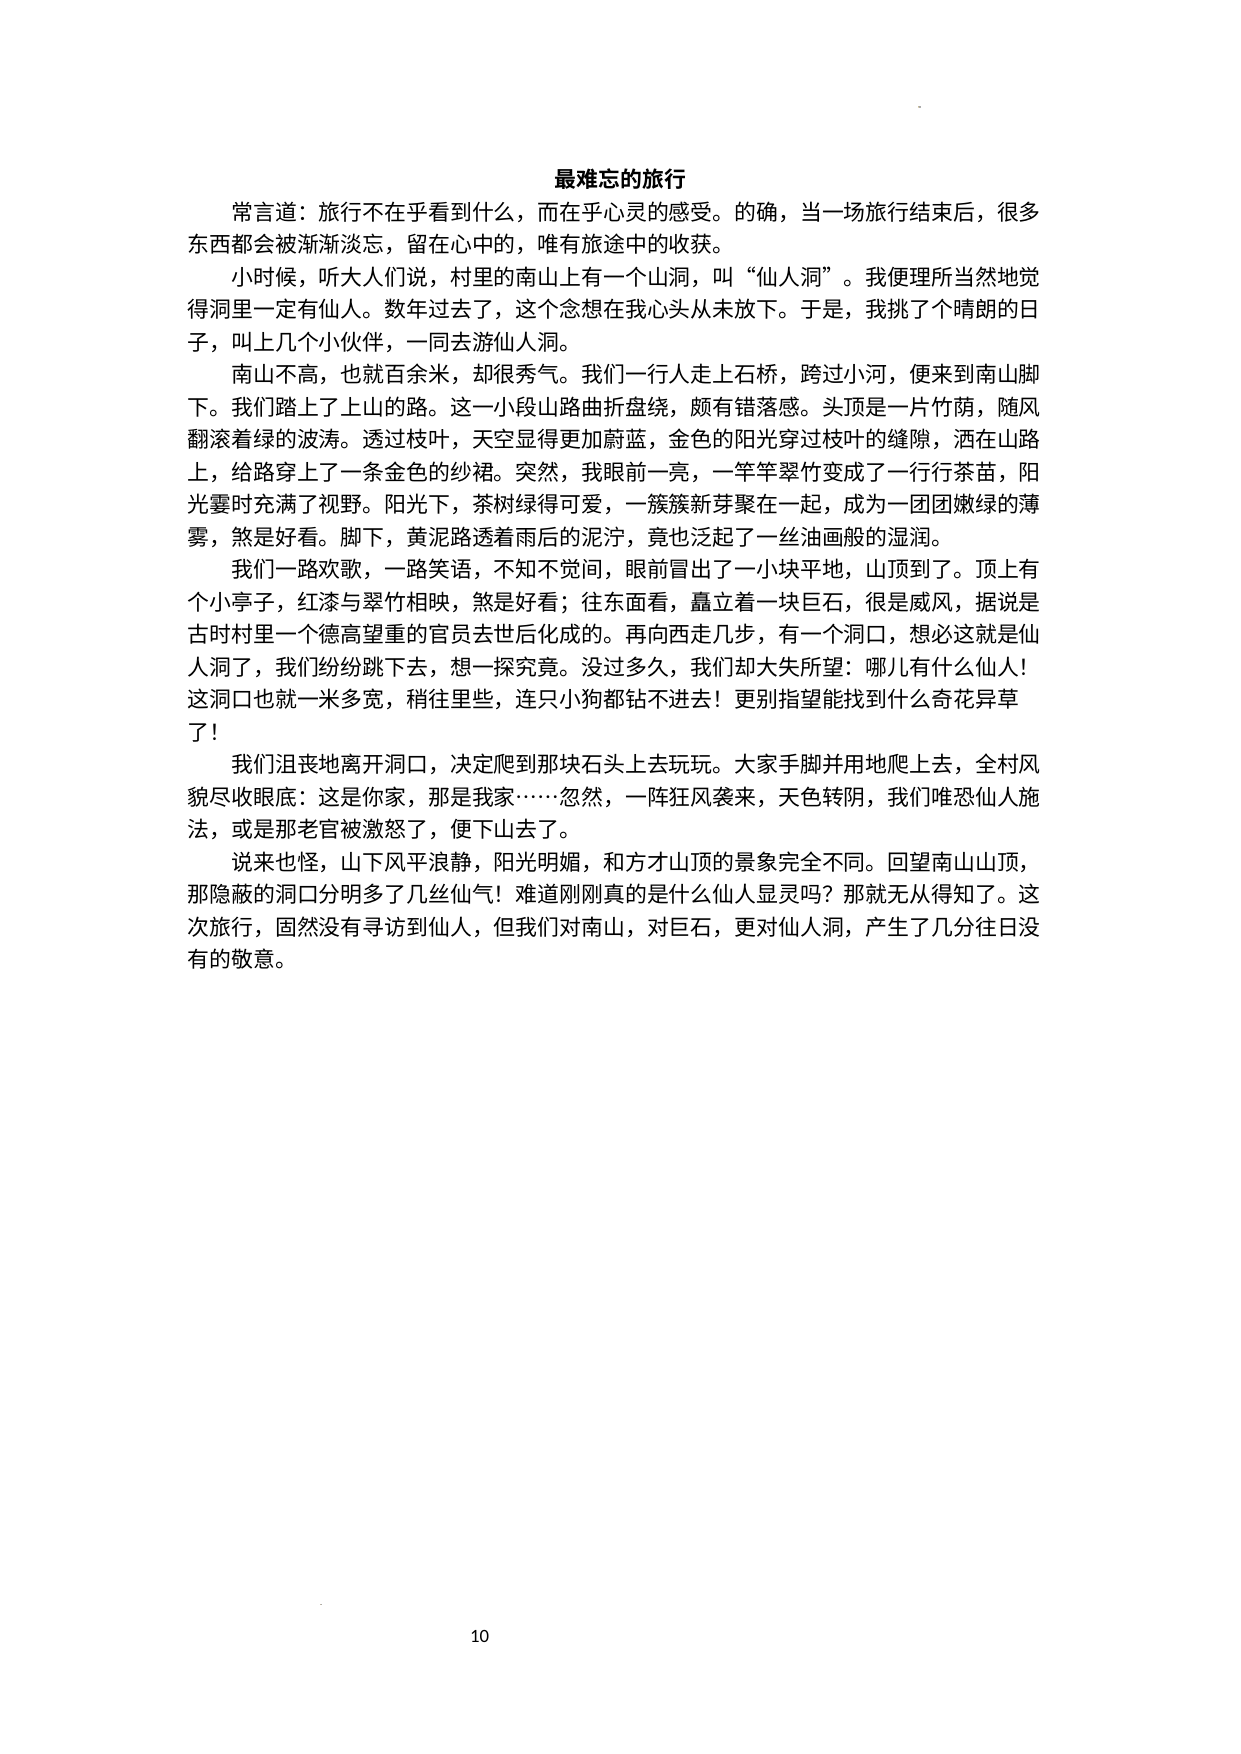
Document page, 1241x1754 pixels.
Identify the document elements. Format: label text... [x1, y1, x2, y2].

text 常言道：旅行不在乎看到什么，而在乎心灵的感受。的确，当一场旅行结束后，很多东西都会被渐渐淡忘，留在心中的，唯有旅途中的收获。 [187, 194, 1053, 259]
text 说来也怪，山下风平浪静，阳光明媚，和方才山顶的景象完全不同。回望南山山顶，那隐蔽的洞口分明多了几丝仙气！难道刚刚真的是什么仙人显灵吗？那就无从得知了。这次旅行，固然没有寻访到仙人，但我们对南山，对巨石，更对仙人洞，产生了几分往日没有的敬意。 [187, 844, 1053, 974]
text 最难忘的旅行 [187, 162, 1053, 194]
text 我们沮丧地离开洞口，决定爬到那块石头上去玩玩。大家手脚并用地爬上去，全村风貌尽收眼底：这是你家，那是我家……忽然，一阵狂风袭来，天色转阴，我们唯恐仙人施法，或是那老官被激怒了，便下山去了。 [187, 747, 1053, 844]
text 小时候，听大人们说，村里的南山上有一个山洞，叫“仙人洞”。我便理所当然地觉得洞里一定有仙人。数年过去了，这个念想在我心头从未放下。于是，我挑了个晴朗的日子，叫上几个小伙伴，一同去游仙人洞。 [187, 259, 1053, 357]
text 我们一路欢歌，一路笑语，不知不觉间，眼前冒出了一小块平地，山顶到了。顶上有个小亭子，红漆与翠竹相映，煞是好看；往东面看，矗立着一块巨石，很是威风，据说是古时村里一个德高望重的官员去世后化成的。再向西走几步，有一个洞口，想必这就是仙人洞了，我们纷纷跳下去，想一探究竟。没过多久，我们却大失所望：哪儿有什么仙人！这洞口也就一米多宽，稍往里些，连只小狗都钻不进去！更别指望能找到什么奇花异草了！ [187, 552, 1053, 747]
text 南山不高，也就百余米，却很秀气。我们一行人走上石桥，跨过小河，便来到南山脚下。我们踏上了上山的路。这一小段山路曲折盘绕，颇有错落感。头顶是一片竹荫，随风翻滚着绿的波涛。透过枝叶，天空显得更加蔚蓝，金色的阳光穿过枝叶的缝隙，洒在山路上，给路穿上了一条金色的纱裙。突然，我眼前一亮，一竿竿翠竹变成了一行行茶苗，阳光霎时充满了视野。阳光下，茶树绿得可爱，一簇簇新芽聚在一起，成为一团团嫩绿的薄雾，煞是好看。脚下，黄泥路透着雨后的泥泞，竟也泛起了一丝油画般的湿润。 [187, 357, 1053, 552]
